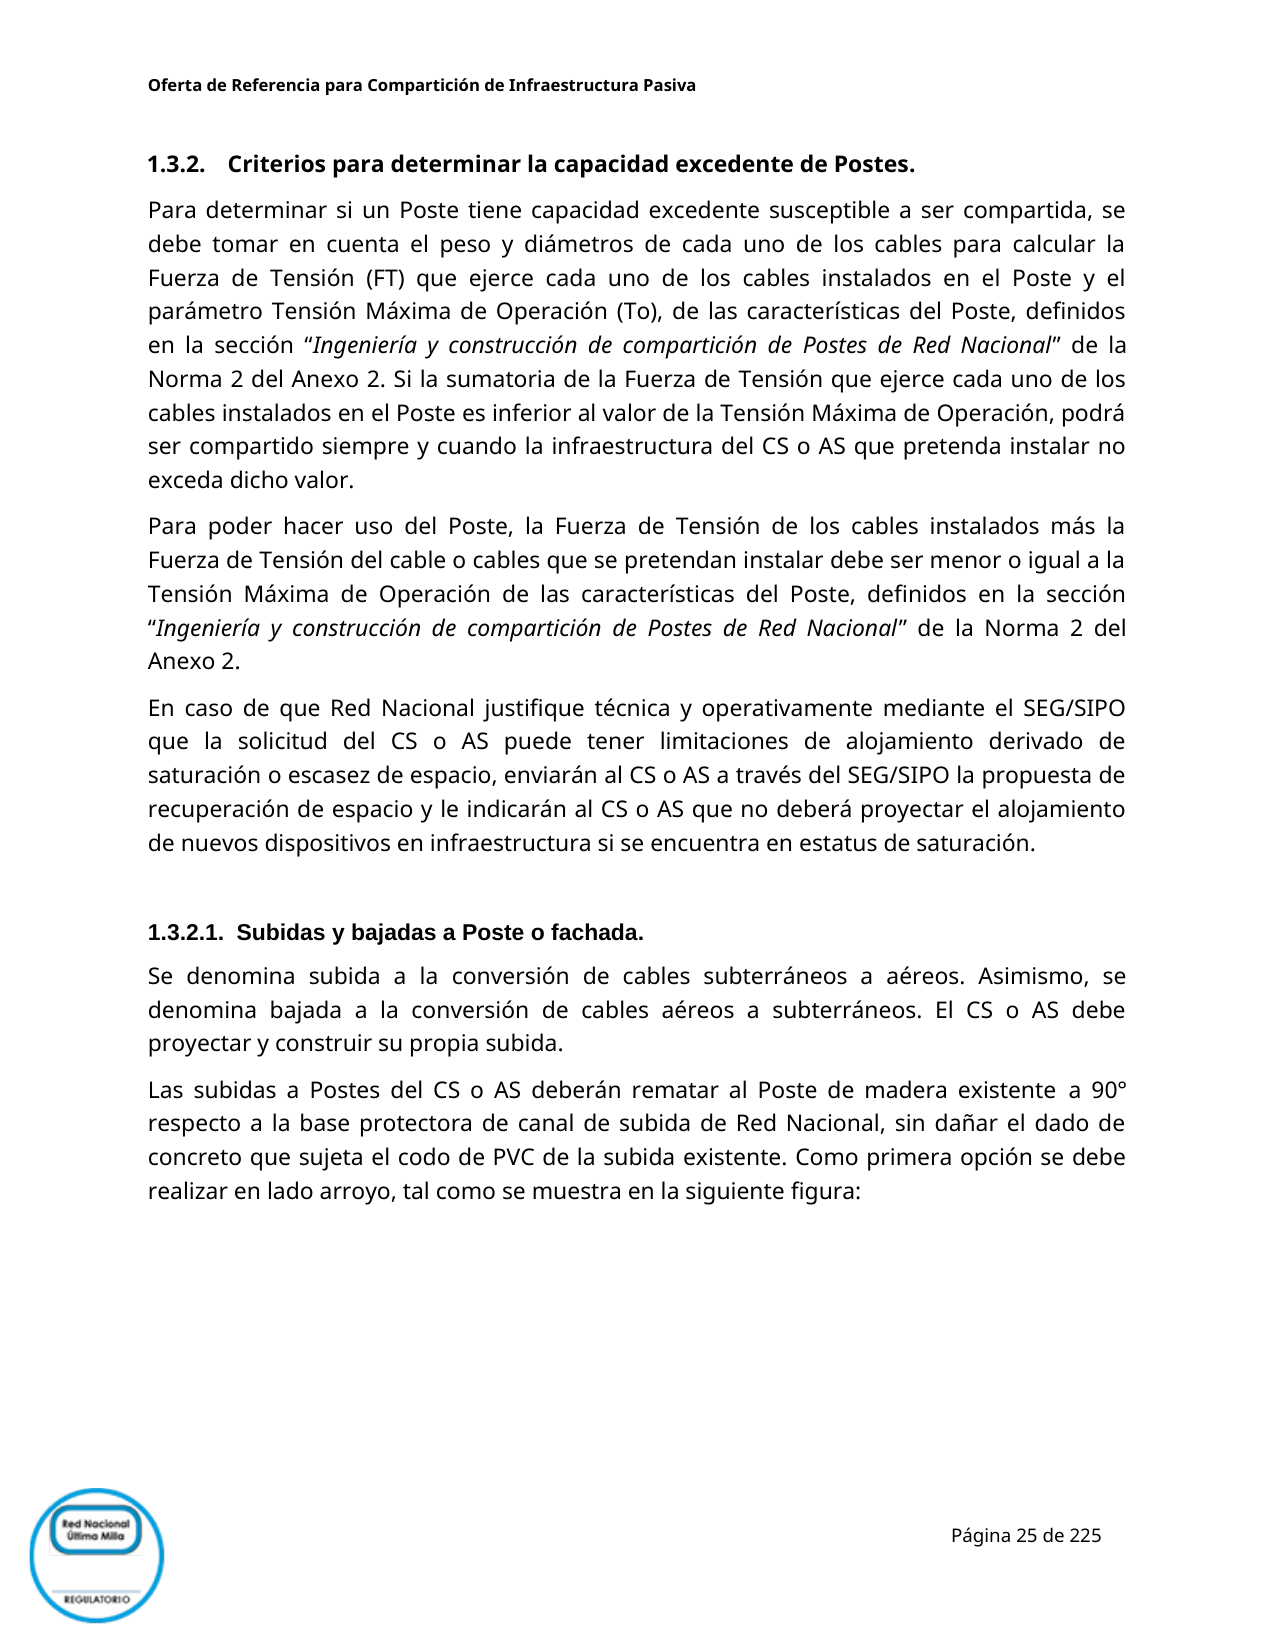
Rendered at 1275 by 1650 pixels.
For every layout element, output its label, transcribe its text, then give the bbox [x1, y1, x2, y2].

picture [29, 1488, 166, 1625]
text Para poder hacer uso del Poste, la Fuerza de Tensión de los cables instalados más la Fuerza de Tensión del cable o cables que se pretendan instalar debe ser menor o igual a la Tensión Máxima de Operación de las características del Poste, definidos en la sección “Ingeniería y construcción de compartición de Postes de Red Nacional” de la Norma 2 del Anexo 2. [148, 510, 1127, 676]
text Para determinar si un Poste tiene capacidad excedente susceptible a ser compartida, se debe tomar en cuenta el peso y diámetros de cada uno de los cables para calcular la Fuerza de Tensión (FT) que ejerce cada uno de los cables instalados en el Poste y el parámetro Tensión Máxima de Operación (To), de las características del Poste, definidos en la sección “Ingeniería y construcción de compartición de Postes de Red Nacional” de la Norma 2 del Anexo 2. Si la sumatoria de la Fuerza de Tensión que ejerce cada uno de los cables instalados en el Poste es inferior al valor de la Tensión Máxima de Operación, podrá ser compartido siempre y cuando la infraestructura del CS o AS que pretenda instalar no exceda dicho valor. [148, 194, 1127, 495]
picture [29, 1488, 93, 1551]
picture [34, 1493, 159, 1618]
text Las subidas a Postes del CS o AS deberán rematar al Poste de madera existente a 90° respecto a la base protectora de canal de subida de Red Nacional, sin dañar el dado de concreto que sujeta el codo de PVC de la subida existente. Como primera opción se debe realizar en lado arroyo, tal como se muestra en la siguiente figura: [148, 1074, 1127, 1206]
subtitle 1.3.2. Criterios para determinar la capacidad excedente de Postes. [147, 148, 1127, 179]
text Se denomina subida a la conversión de cables subterráneos a aéreos. Asimismo, se denomina bajada a la conversión de cables aéreos a subterráneos. El CS o AS debe proyectar y construir su propia subida. [148, 960, 1127, 1059]
text En caso de que Red Nacional justifique técnica y operativamente mediante el SEG/SIPO que la solicitud del CS o AS puede tener limitaciones de alojamiento derivado de saturación o escasez de espacio, enviarán al CS o AS a través del SEG/SIPO la propuesta de recuperación de espacio y le indicarán al CS o AS que no deberá proyectar el alojamiento de nuevos dispositivos en infraestructura si se encuentra en estatus de saturación. [148, 691, 1127, 858]
text 1.3.2.1. Subidas y bajadas a Poste o fachada. [148, 919, 1127, 945]
